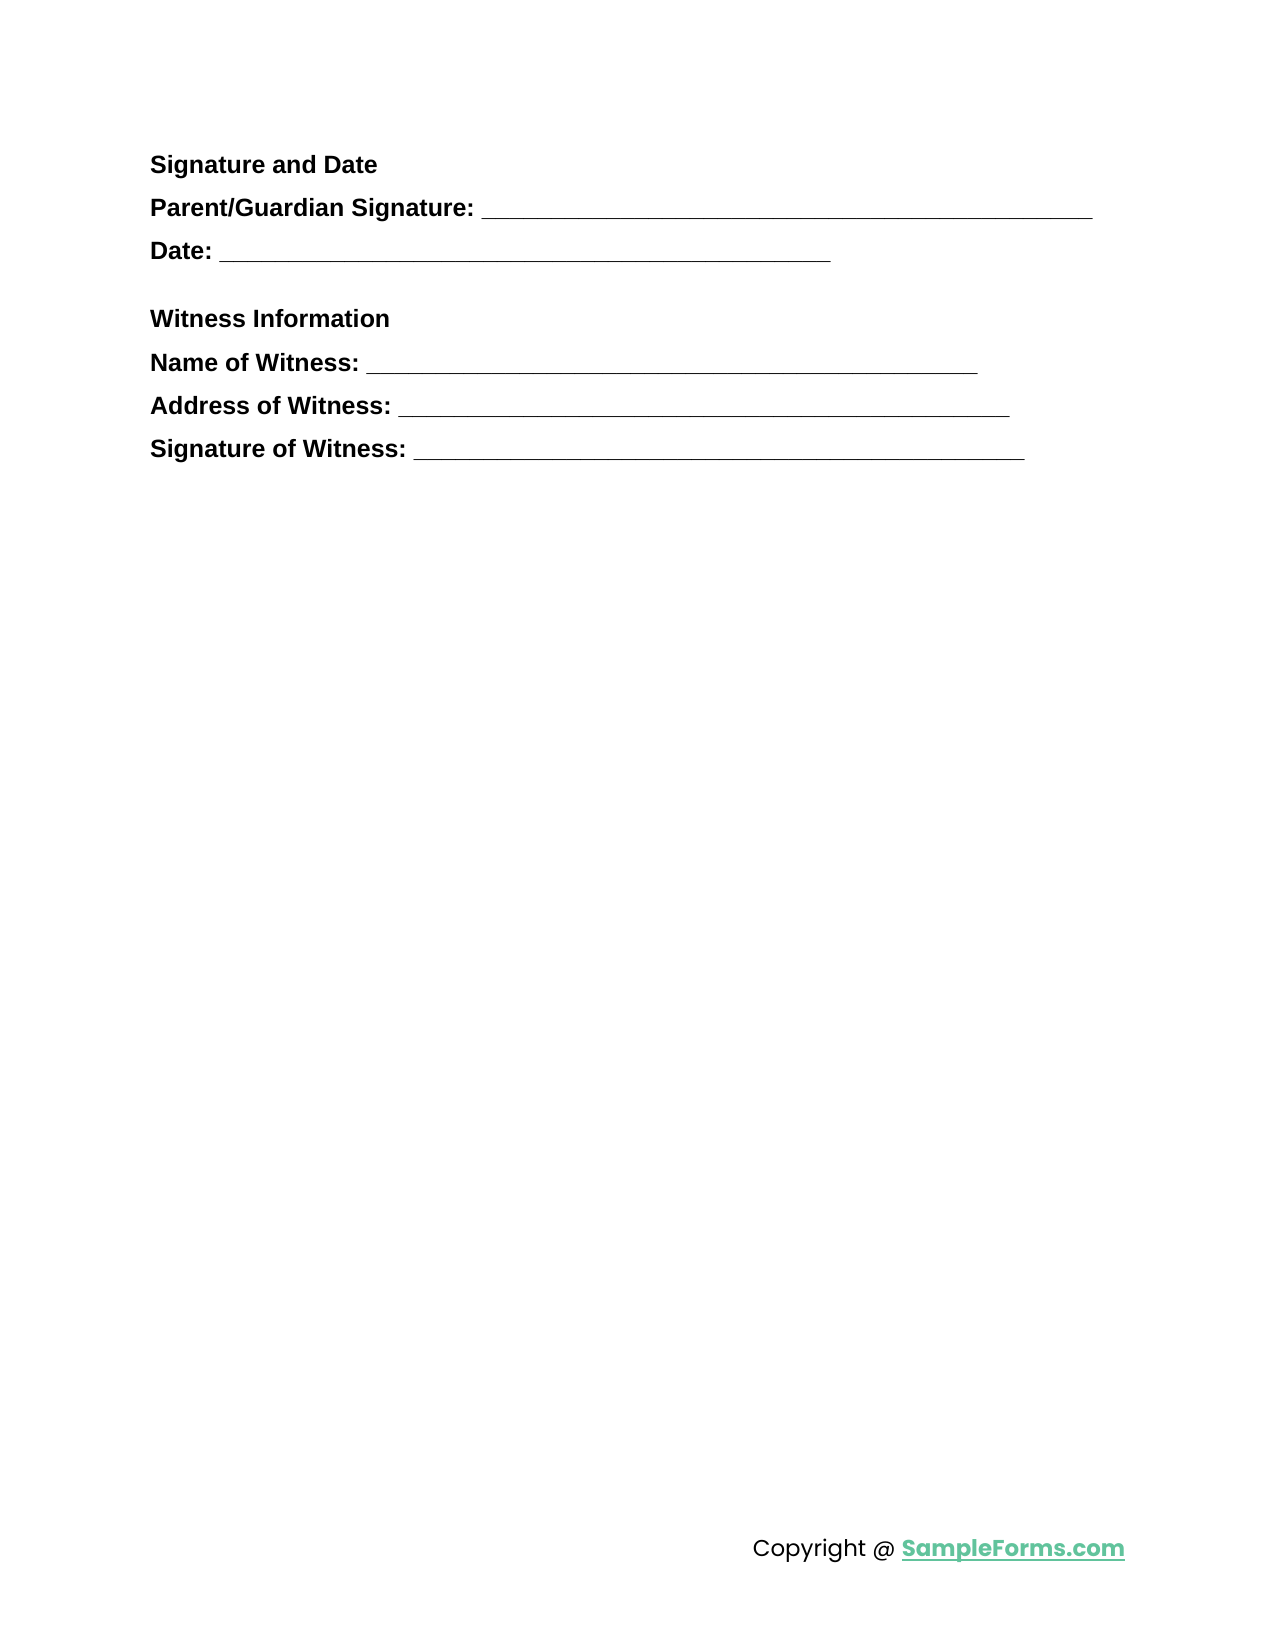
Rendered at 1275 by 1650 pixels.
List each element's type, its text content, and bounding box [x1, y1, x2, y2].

text Witness Information Name of Witness: ____________________________________________ Address of Witness: ____________________________________________ Signature of Witness: ____________________________________________ [150, 304, 1125, 462]
text Signature and Date Parent/Guardian Signature: ____________________________________________ Date: ____________________________________________ [150, 150, 1125, 265]
